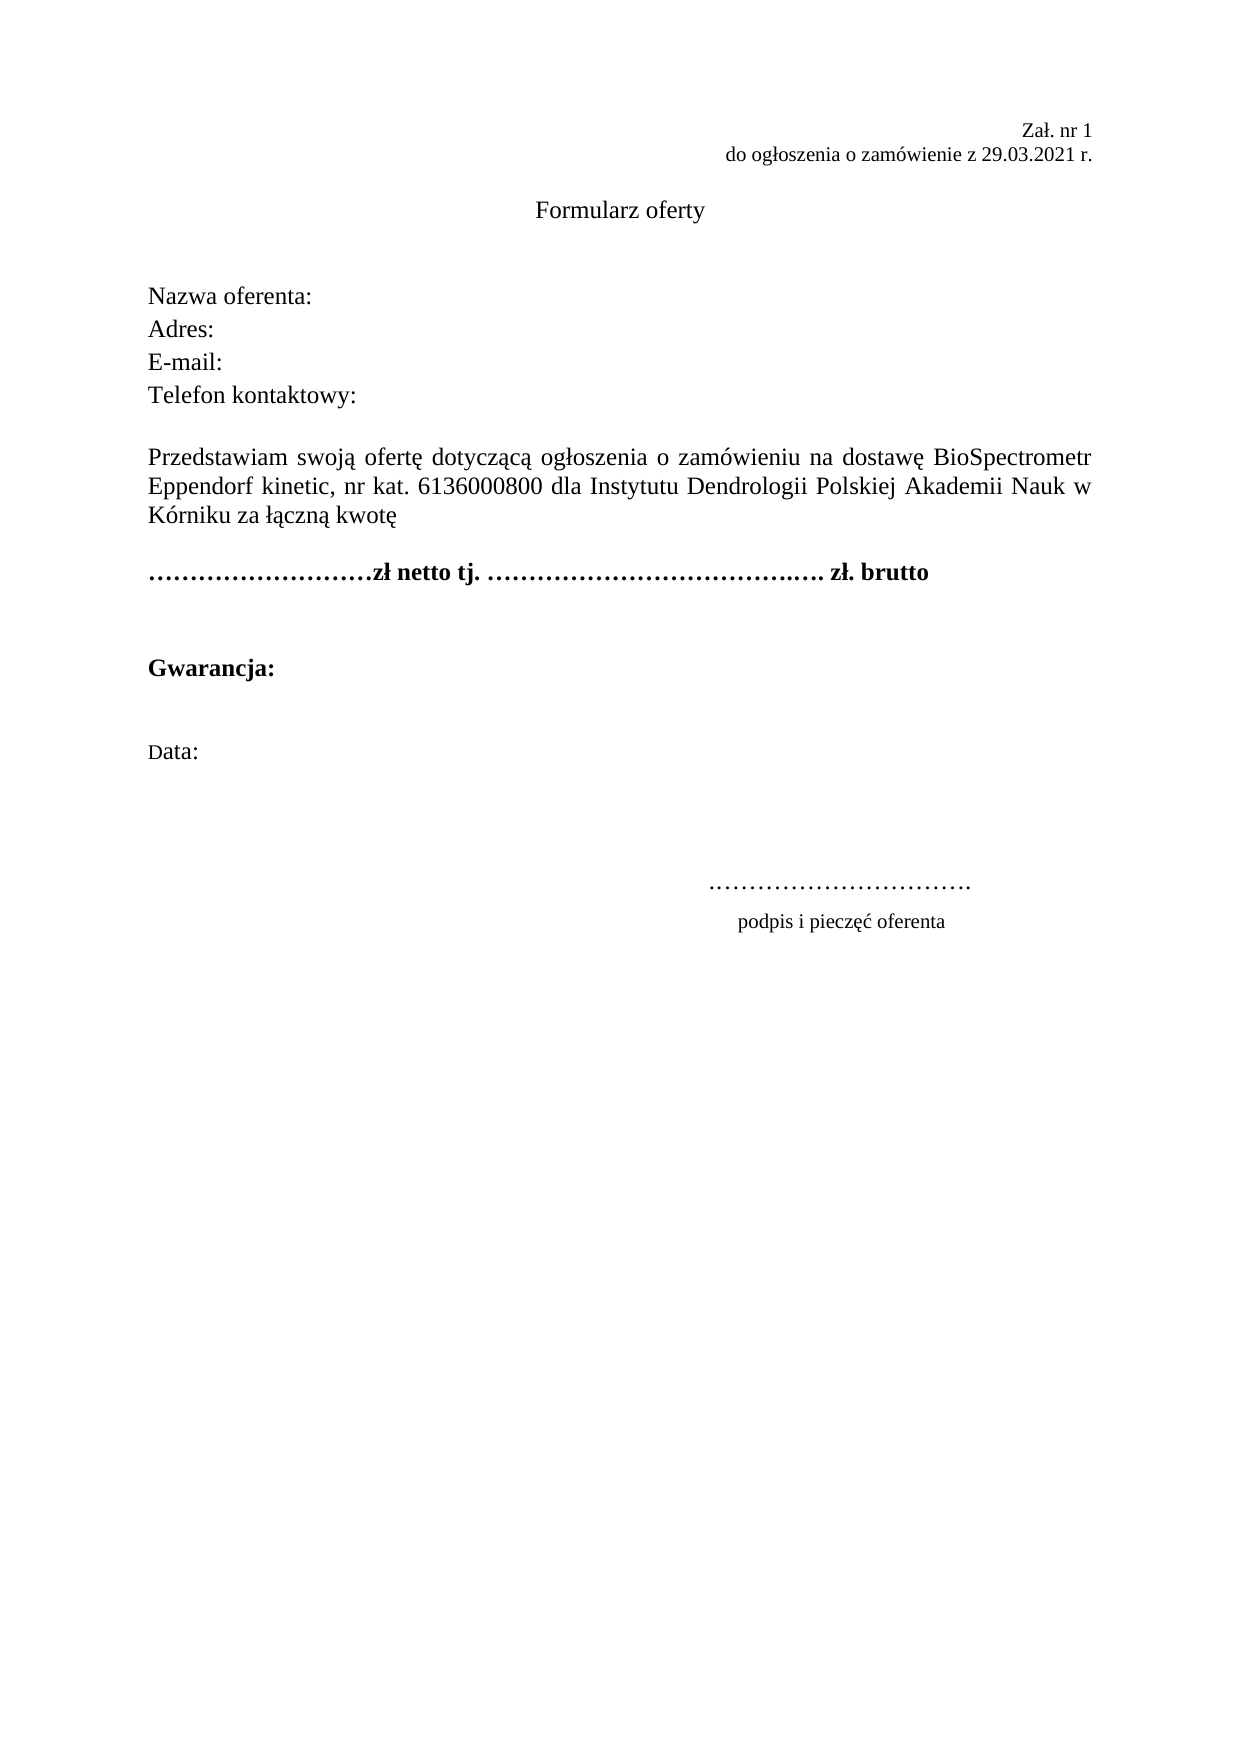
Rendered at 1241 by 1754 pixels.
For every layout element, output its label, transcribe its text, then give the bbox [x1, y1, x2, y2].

text Adres: [148, 314, 1093, 343]
text Gwarancja: [148, 653, 1093, 681]
text Data: [148, 736, 1093, 765]
text Przedstawiam swoją ofertę dotyczącą ogłoszenia o zamówieniu na dostawę BioSpectrometr Eppendorf kinetic, nr kat. 6136000800 dla Instytutu Dendrologii Polskiej Akademii Nauk w Kórniku za łączną kwotę [148, 442, 1093, 528]
text .…………………………. [664, 866, 1093, 894]
text do ogłoszenia o zamówienie z 29.03.2021 r. [148, 142, 1093, 166]
text ………………………zł netto tj. ……………………………….…. zł. brutto [148, 557, 1093, 586]
text Zał. nr 1 [148, 118, 1093, 142]
text Nazwa oferenta: [148, 281, 1093, 310]
text Telefon kontaktowy: [148, 380, 1093, 409]
text Formularz oferty [148, 195, 1093, 224]
text podpis i pieczęć oferenta [664, 909, 1093, 933]
text E-mail: [148, 347, 1093, 376]
